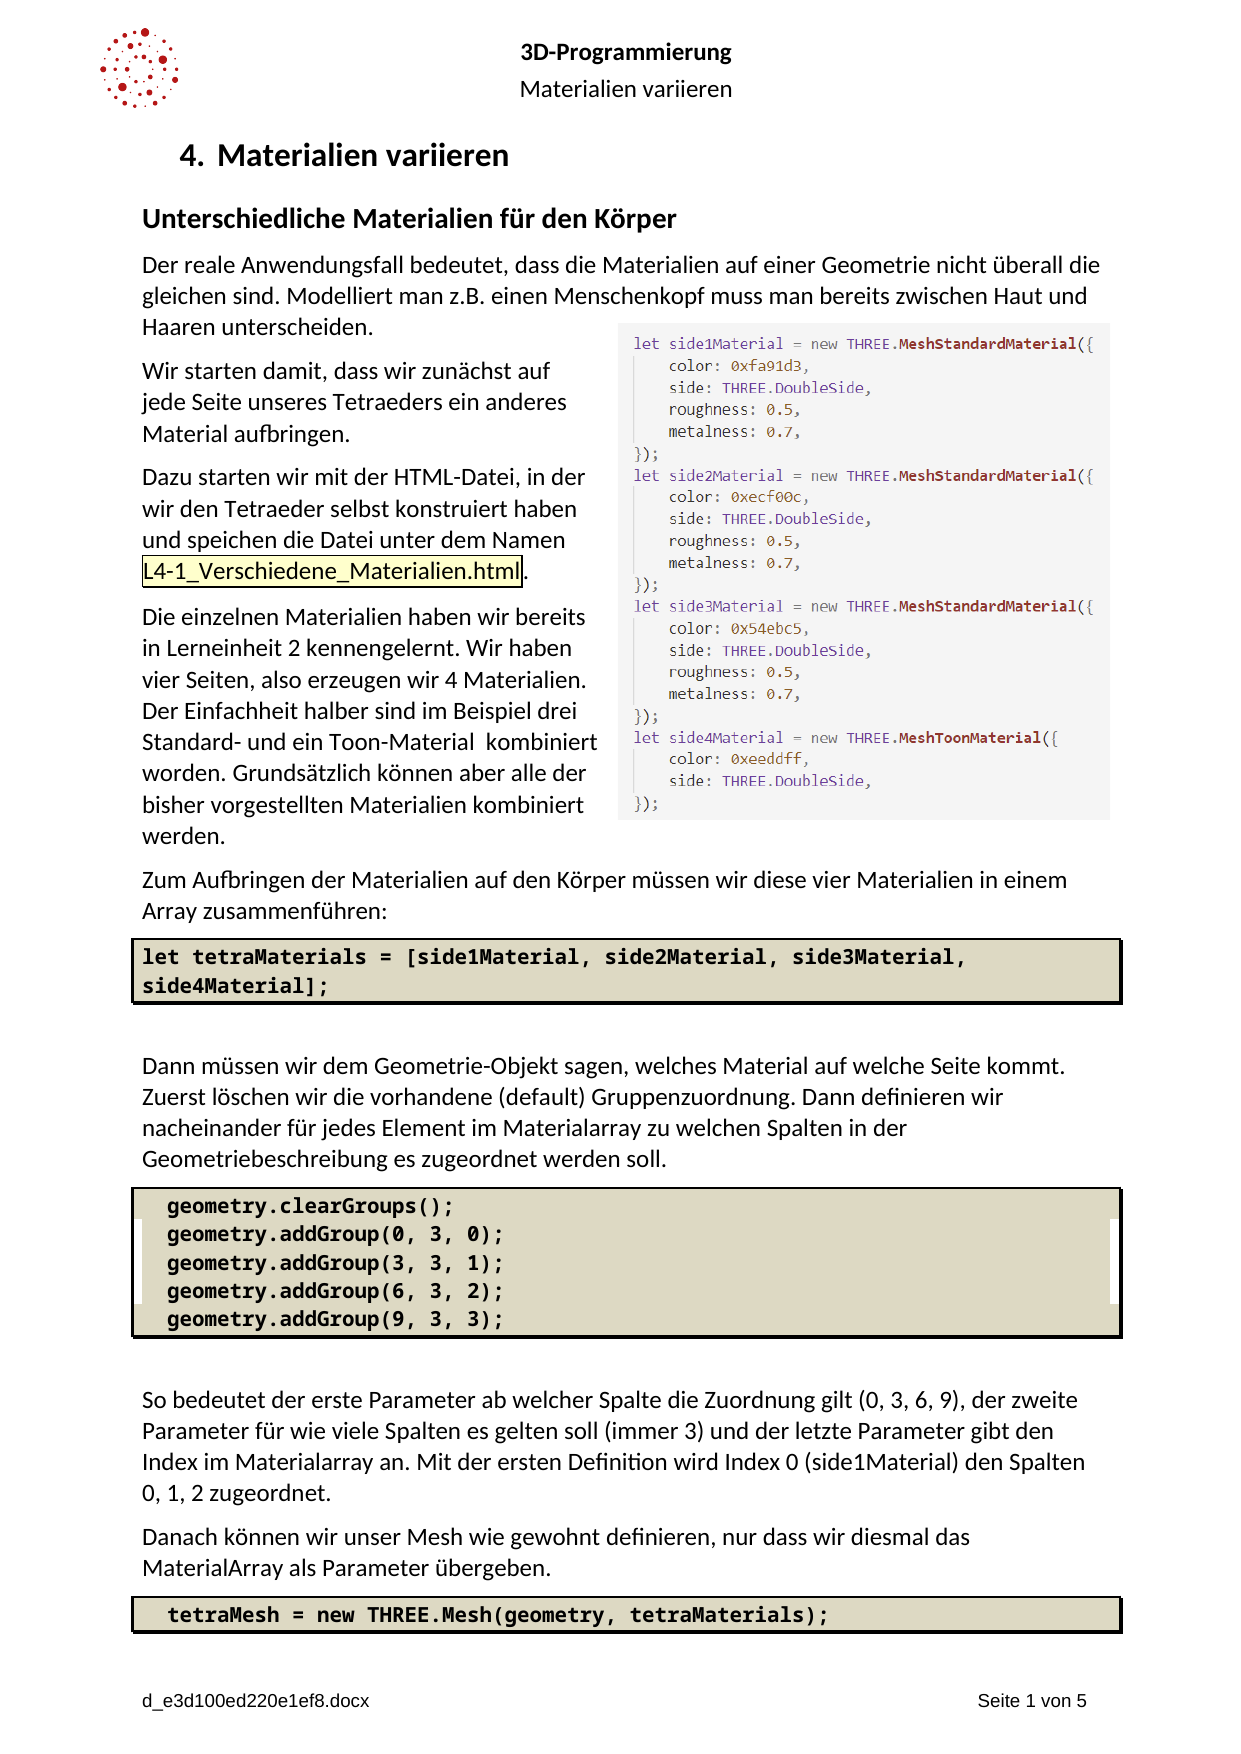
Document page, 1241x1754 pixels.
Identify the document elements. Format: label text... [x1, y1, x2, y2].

text geometry.addGroup(0, 3, 0); [142, 1219, 1110, 1248]
subtitle Unterschiedliche Materialien für den Körper [142, 200, 1110, 236]
picture [617, 323, 1111, 820]
text Zum Aufbringen der Materialien auf den Körper müssen wir diese vier Materialien in einem Array zusammenführen: [142, 863, 1110, 926]
picture [100, 28, 179, 108]
text So bedeutet der erste Parameter ab welcher Spalte die Zuordnung gilt (0, 3, 6, 9), der zweite Parameter für wie viele Spalten es gelten soll (immer 3) und der letzte Parameter gibt den Index im Materialarray an. Mit der ersten Definition wird Index 0 (side1Material) den Spalten 0, 1, 2 zugeordnet. [142, 1383, 1110, 1508]
subtitle Materialien variieren [179, 134, 1110, 175]
text geometry.addGroup(9, 3, 3); [134, 1300, 1119, 1335]
text Danach können wir unser Mesh wie gewohnt definieren, nur dass wir diesmal das MaterialArray als Parameter übergeben. [142, 1521, 1110, 1583]
text Die einzelnen Materialien haben wir bereits in Lerneinheit 2 kennengelernt. Wir haben vier Seiten, also erzeugen wir 4 Materialien. Der Einfachheit halber sind im Beispiel drei Standard- und ein Toon-Material kombiniert worden. Grundsätzlich können aber alle der bisher vorgestellten Materialien kombiniert werden. [142, 601, 1110, 851]
text tetraMesh = new THREE.Mesh(geometry, tetraMaterials); [134, 1598, 1119, 1630]
text Dann müssen wir dem Geometrie-Objekt sagen, welches Material auf welche Seite kommt. Zuerst löschen wir die vorhandene (default) Gruppenzuordnung. Dann definieren wir nacheinander für jedes Element im Materialarray zu welchen Spalten in der Geometriebeschreibung es zugeordnet werden soll. [142, 1049, 1110, 1174]
text geometry.addGroup(3, 3, 1); [142, 1248, 1110, 1276]
text Der reale Anwendungsfall bedeutet, dass die Materialien auf einer Geometrie nicht überall die gleichen sind. Modelliert man z.B. einen Menschenkopf muss man bereits zwischen Haut und Haaren unterscheiden. [142, 248, 1110, 342]
text let tetraMaterials = [side1Material, side2Material, side3Material, side4Material]; [134, 940, 1119, 1001]
text Dazu starten wir mit der HTML-Datei, in der wir den Tetraeder selbst konstruiert haben und speichen die Datei unter dem Namen L4-1_Verschiedene_Materialien.html. [142, 461, 617, 588]
text geometry.addGroup(6, 3, 2); [142, 1276, 1110, 1300]
text Wir starten damit, dass wir zunächst auf jede Seite unseres Tetraeders ein anderes Material aufbringen. [142, 354, 617, 448]
text geometry.clearGroups(); [134, 1189, 1119, 1219]
